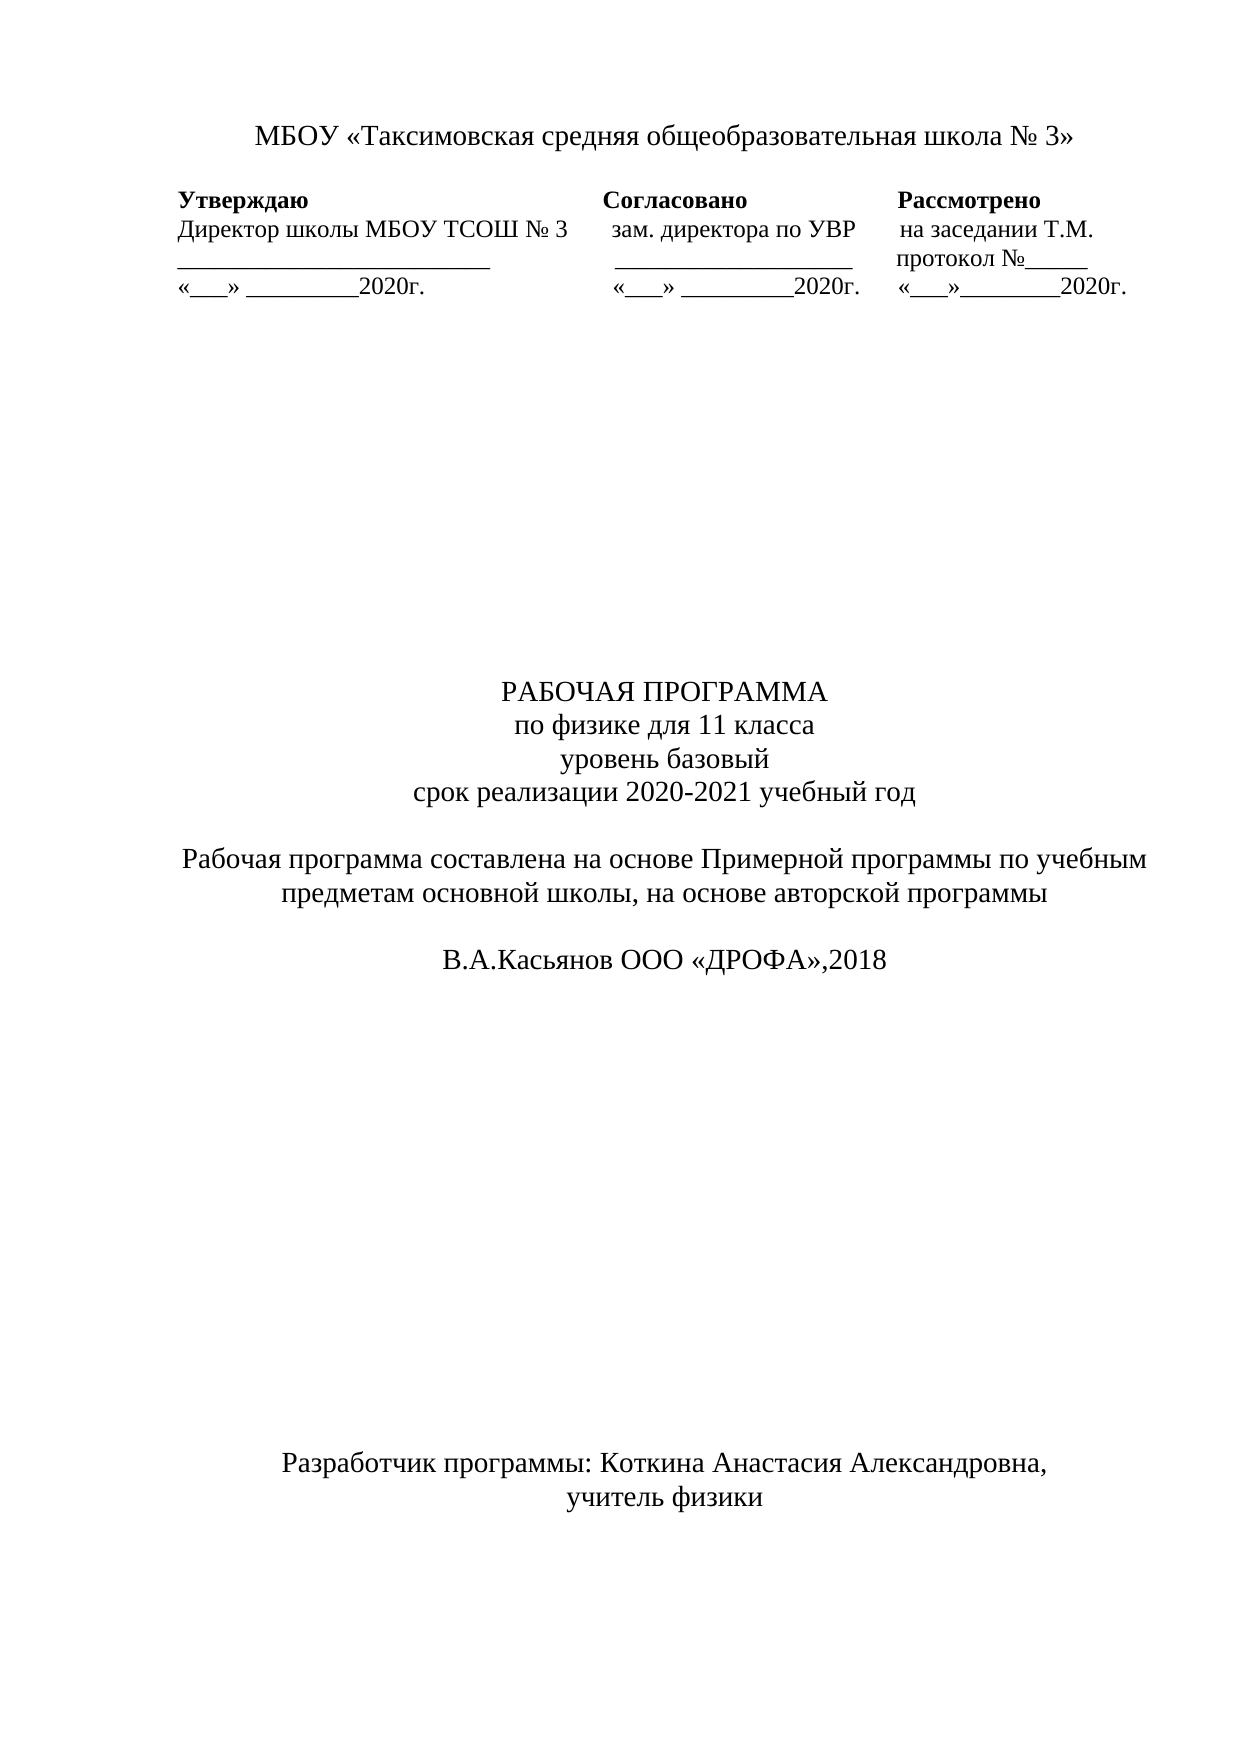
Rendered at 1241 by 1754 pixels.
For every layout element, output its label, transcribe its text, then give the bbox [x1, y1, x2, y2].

text «___» _________2020г. «___» _________2020г. «___»________2020г. [177, 271, 1152, 300]
text Директор школы МБОУ ТСОШ № 3 зам. директора по УВР на заседании Т.М. [177, 214, 1152, 243]
text МБОУ «Таксимовская средняя общеобразовательная школа № 3» [177, 118, 1152, 152]
text РАБОЧАЯ ПРОГРАММА [177, 674, 1152, 707]
text _________________________ ___________________ протокол №_____ [177, 243, 1152, 271]
text Рабочая программа составлена на основе Примерной программы по учебным предметам основной школы, на основе авторской программы [177, 842, 1152, 909]
text срок реализации 2020-2021 учебный год [177, 774, 1152, 808]
text учитель физики [177, 1479, 1152, 1512]
text уровень базовый [177, 741, 1152, 774]
text В.А.Касьянов ООО «ДРОФА»,2018 [177, 942, 1152, 976]
text Разработчик программы: Коткина Анастасия Александровна, [177, 1445, 1152, 1479]
text по физике для 11 класса [177, 707, 1152, 741]
text Утверждаю Согласовано Рассмотрено [177, 185, 1152, 214]
